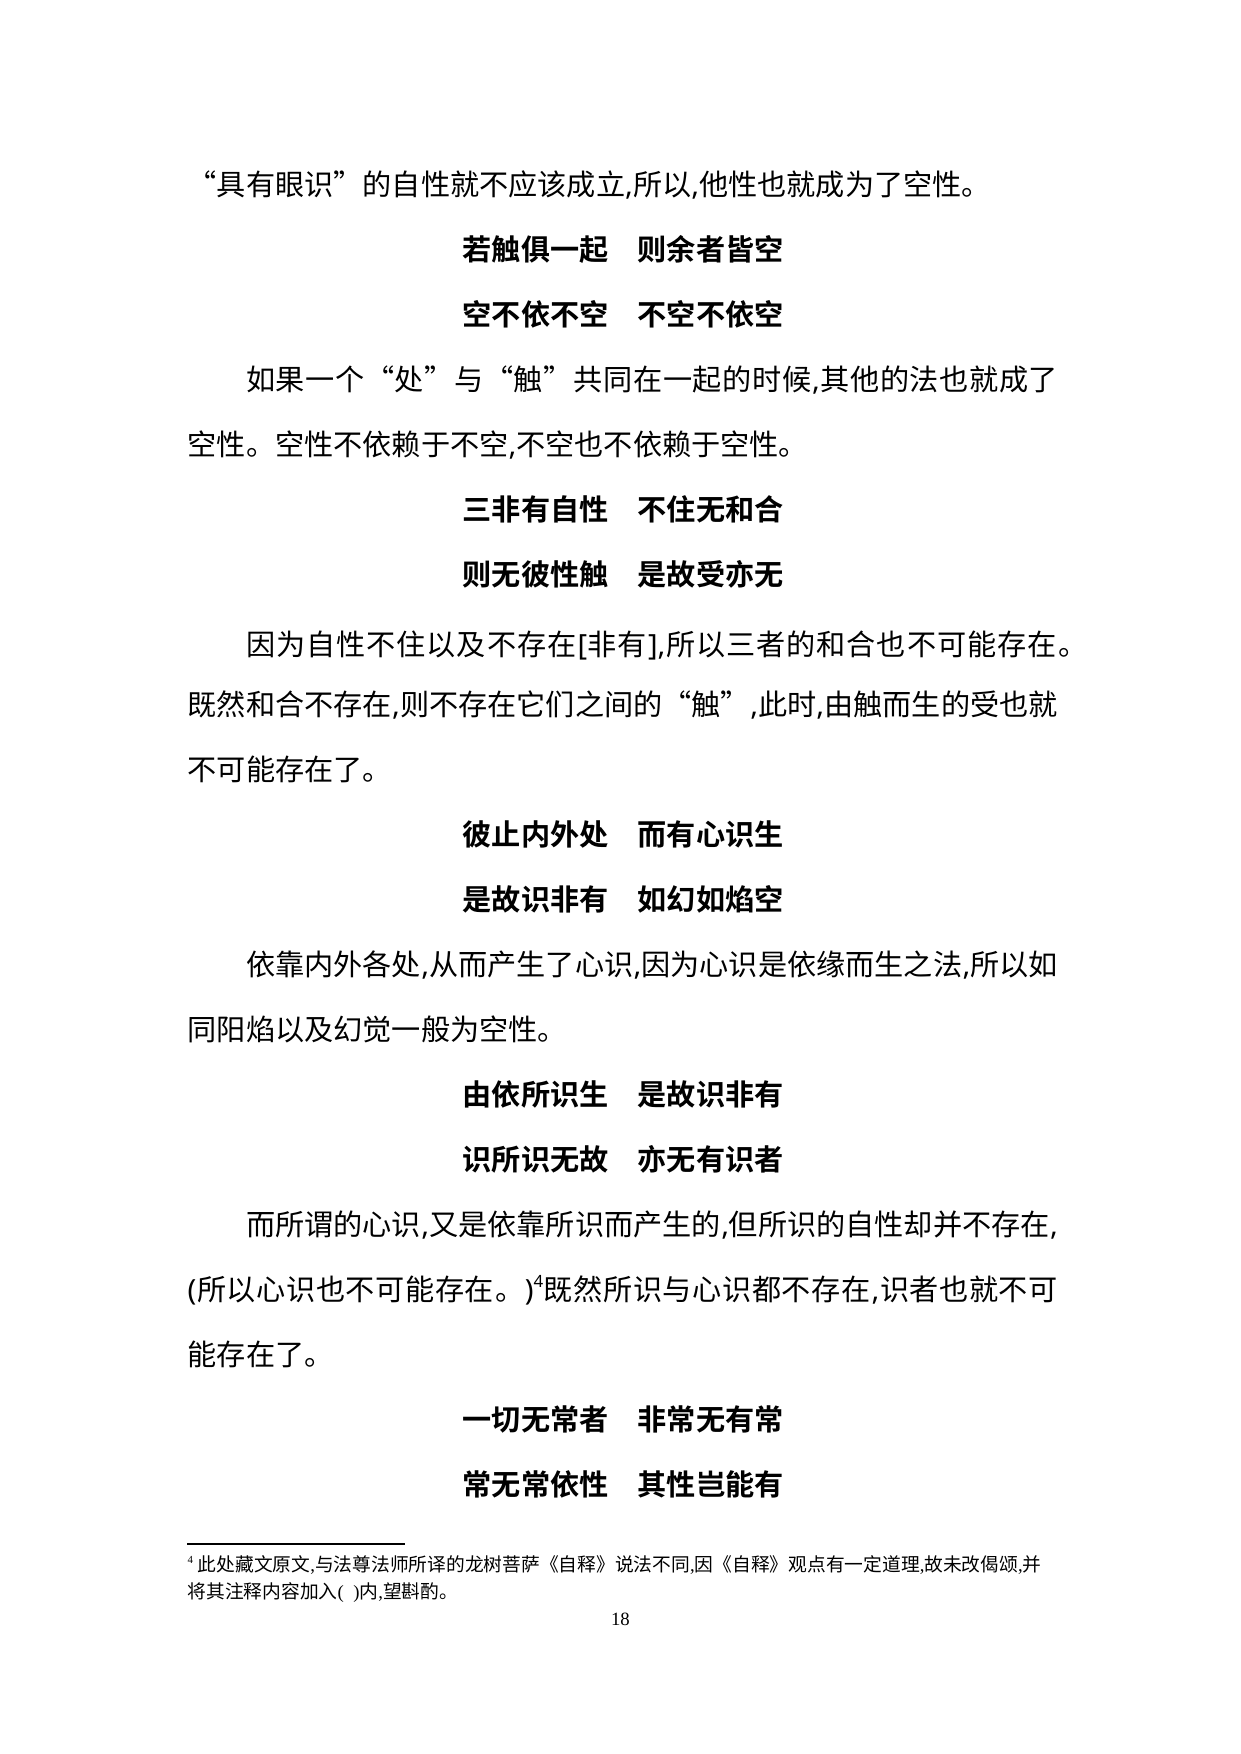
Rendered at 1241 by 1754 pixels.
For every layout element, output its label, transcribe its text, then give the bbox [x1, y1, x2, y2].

text 而所谓的心识,又是依靠所识而产生的,但所识的自性却并不存在,(所以心识也不可能存在。)既然所识与心识都不存在,识者也就不可能存在了。 [187, 1190, 1058, 1385]
text 由依所识生 是故识非有 [187, 1060, 1058, 1125]
text 则无彼性触 是故受亦无 [187, 540, 1058, 605]
text 若触俱一起 则余者皆空 [187, 215, 1058, 280]
text 彼止内外处 而有心识生 [187, 800, 1058, 865]
text 因为自性不住以及不存在[非有],所以三者的和合也不可能存在。既然和合不存在,则不存在它们之间的“触”,此时,由触而生的受也就不可能存在了。 [187, 605, 1058, 800]
text 一切无常者 非常无有常 [187, 1385, 1058, 1450]
text 三非有自性 不住无和合 [187, 475, 1058, 540]
text 依靠内外各处,从而产生了心识,因为心识是依缘而生之法,所以如同阳焰以及幻觉一般为空性。 [187, 930, 1058, 1060]
text 如果一个“处”与“触”共同在一起的时候,其他的法也就成了空性。空性不依赖于不空,不空也不依赖于空性。 [187, 345, 1058, 475]
text 常无常依性 其性岂能有 [187, 1450, 1058, 1515]
text 空不依不空 不空不依空 [187, 280, 1058, 345]
text 识所识无故 亦无有识者 [187, 1125, 1058, 1190]
text 是故识非有 如幻如焰空 [187, 865, 1058, 930]
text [187, 150, 1058, 215]
